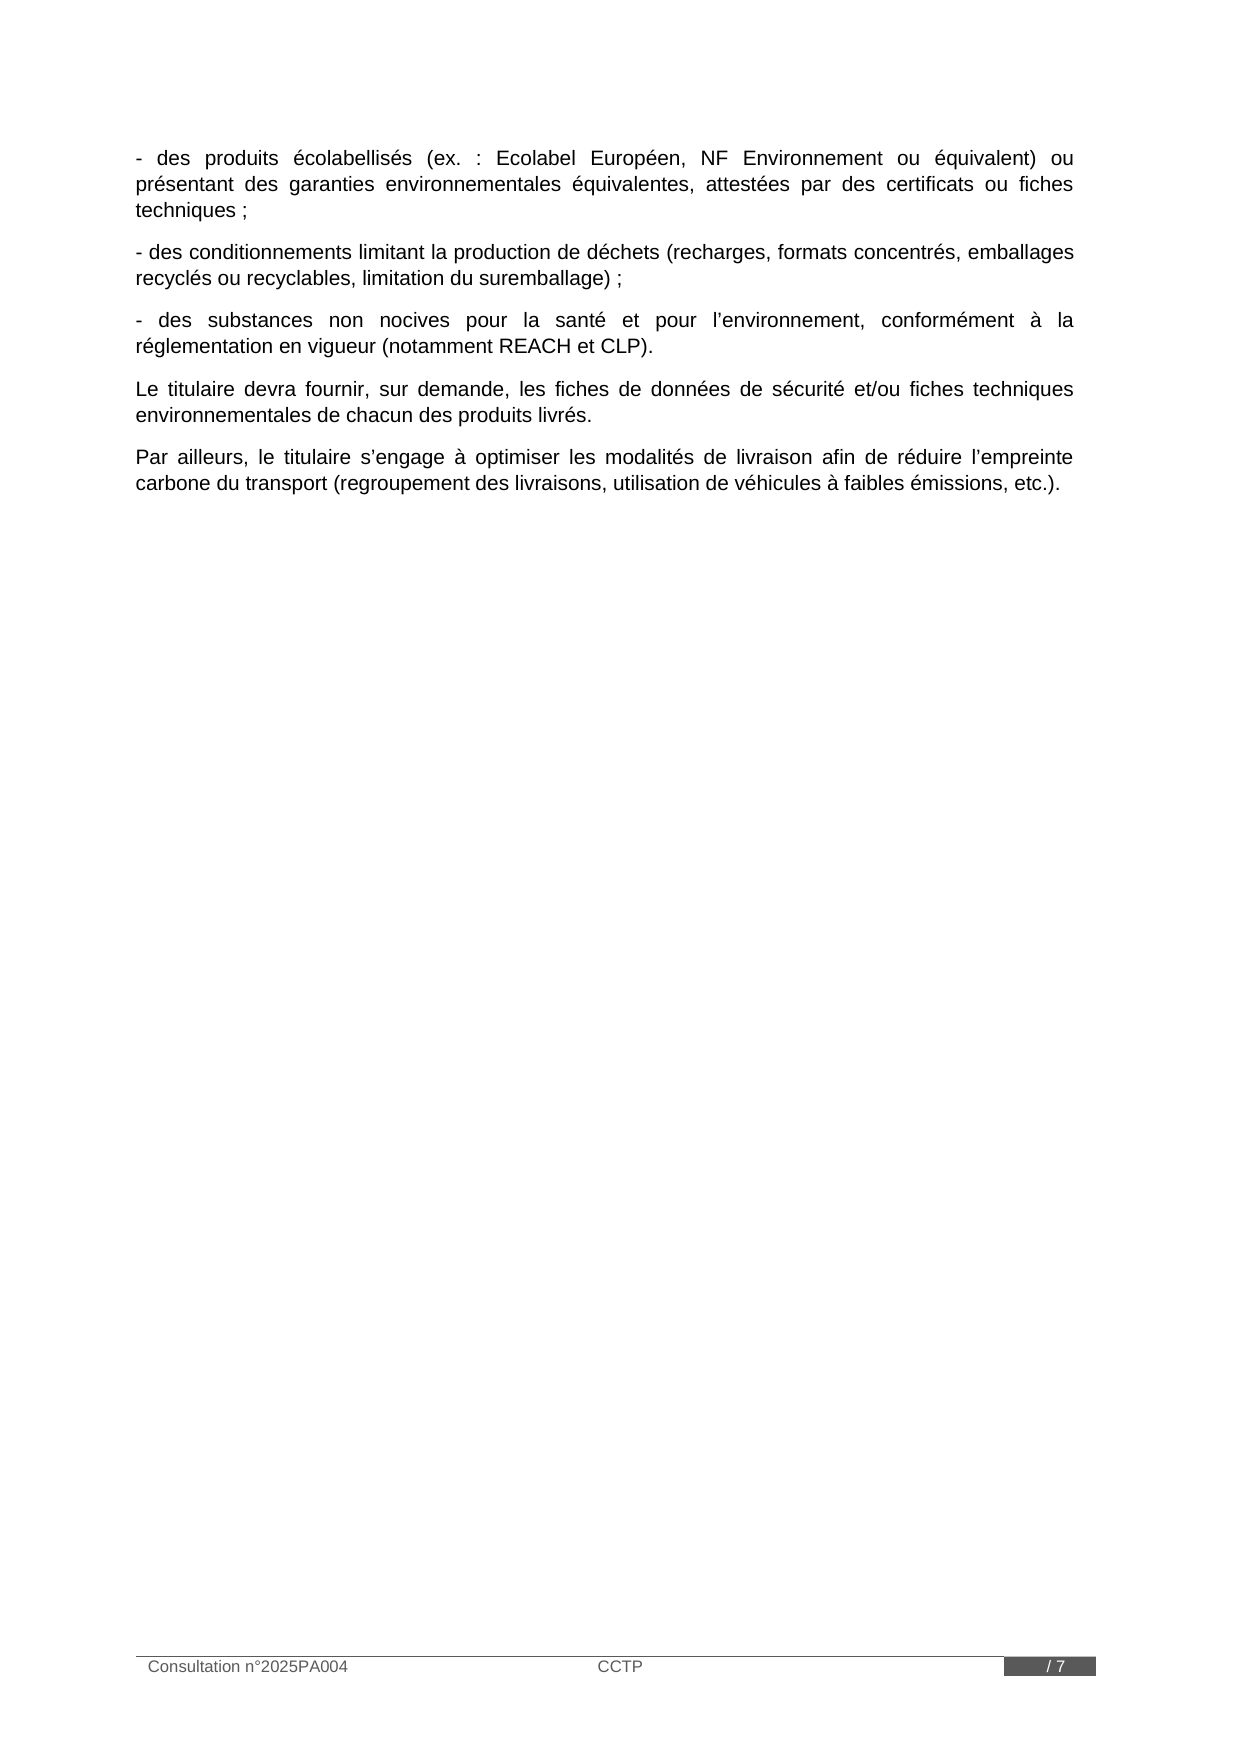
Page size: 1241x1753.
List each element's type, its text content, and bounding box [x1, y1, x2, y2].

text - des produits écolabellisés (ex. : Ecolabel Européen, NF Environnement ou équivalent) ou présentant des garanties environnementales équivalentes, attestées par des certificats ou fiches techniques ; [135, 146, 1075, 221]
text Le titulaire devra fournir, sur demande, les fiches de données de sécurité et/ou fiches techniques environnementales de chacun des produits livrés. [135, 377, 1075, 426]
text Par ailleurs, le titulaire s’engage à optimiser les modalités de livraison afin de réduire l’empreinte carbone du transport (regroupement des livraisons, utilisation de véhicules à faibles émissions, etc.). [135, 445, 1075, 495]
text - des conditionnements limitant la production de déchets (recharges, formats concentrés, emballages recyclés ou recyclables, limitation du suremballage) ; [135, 240, 1075, 290]
text - des substances non nocives pour la santé et pour l’environnement, conformément à la réglementation en vigueur (notamment REACH et CLP). [135, 308, 1075, 358]
